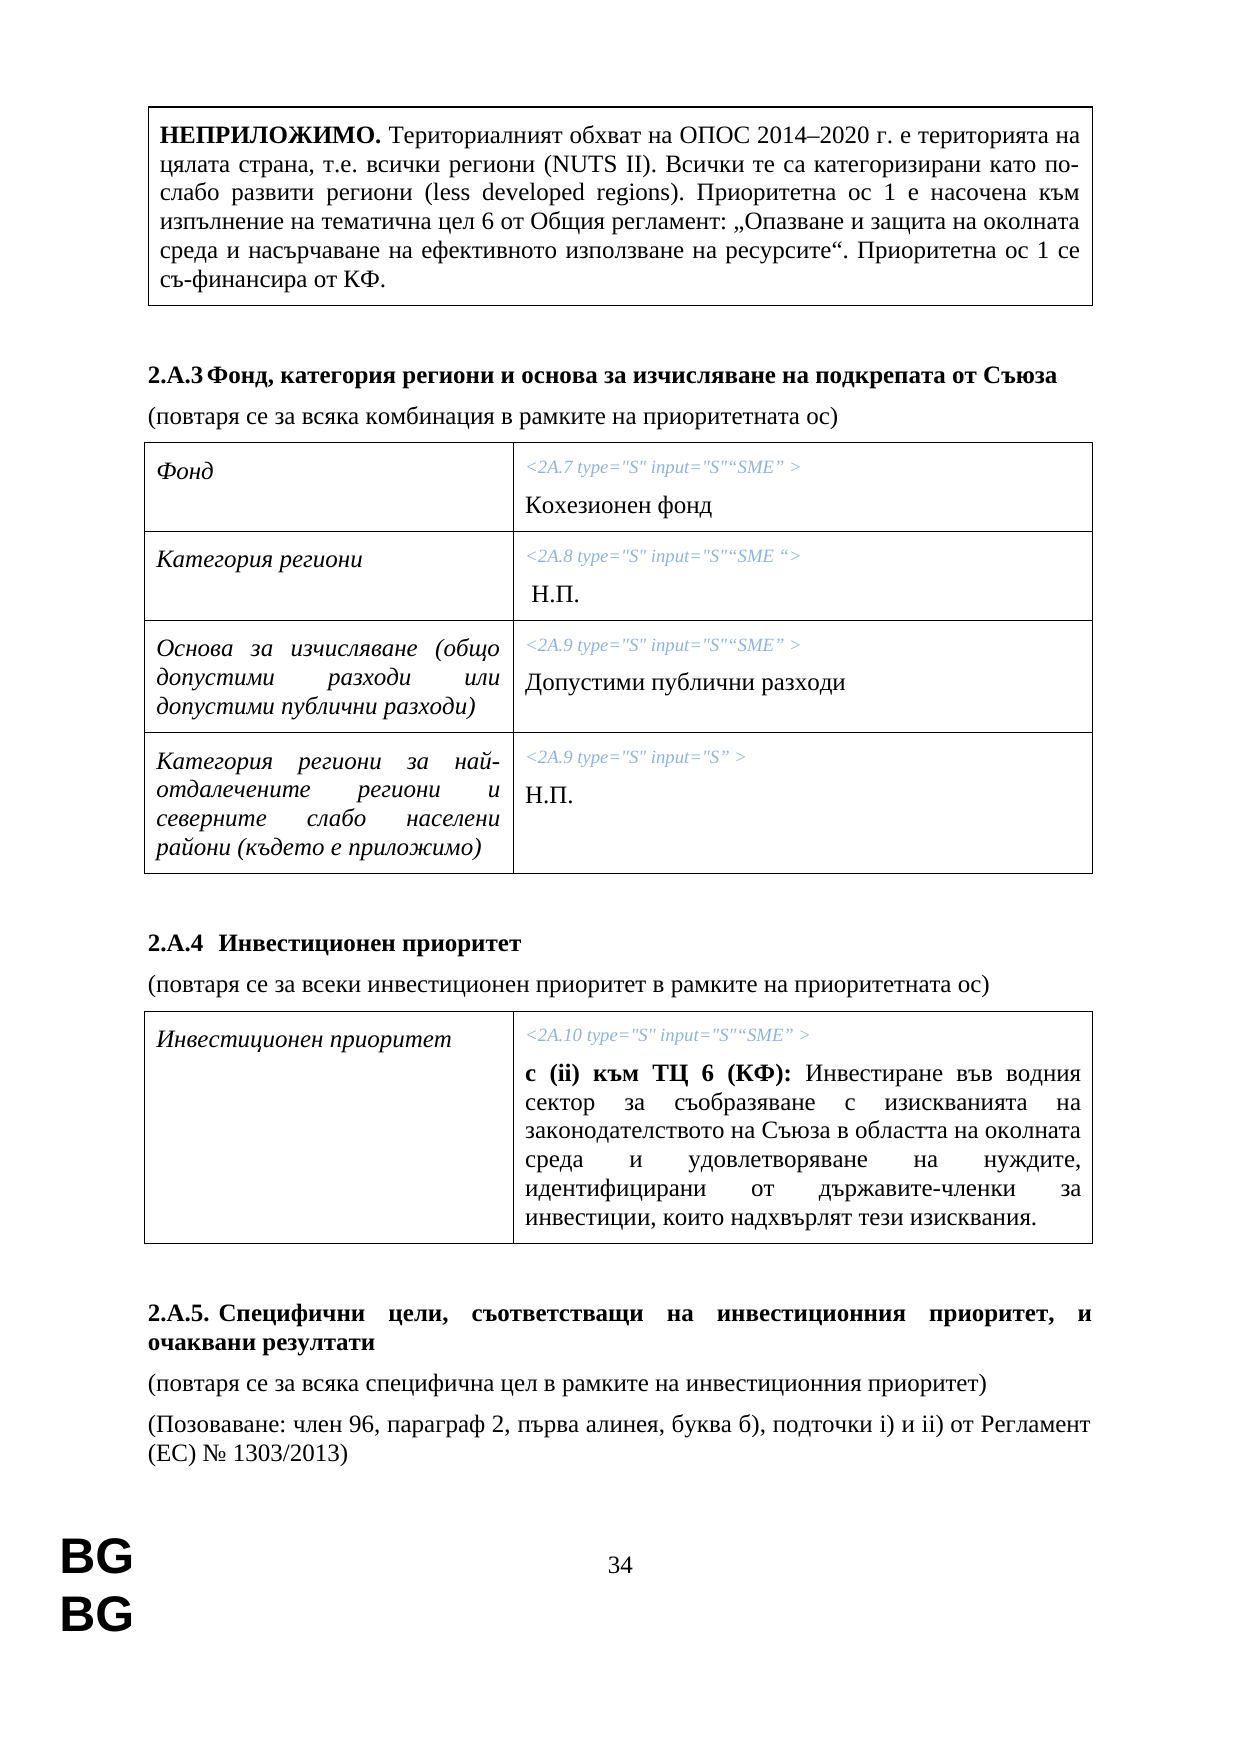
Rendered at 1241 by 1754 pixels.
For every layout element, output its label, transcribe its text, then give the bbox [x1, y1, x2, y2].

table_cell Основа за изчисляване (общо допустими разходи или допустими публични разходи) [145, 621, 513, 732]
text (Позоваване: член 96, параграф 2, първа алинея, буква б), подточки i) и ii) от Регламент (EС) № 1303/2013) [148, 1409, 1092, 1467]
table_cell <2A.9 type="S" input="S” > Н.П. [514, 733, 1092, 873]
text (повтаря се за всеки инвестиционен приоритет в рамките на приоритетната ос) [148, 969, 1092, 998]
text 2.А.4 Инвестиционен приоритет [148, 928, 1092, 957]
table_cell <2A.8 type="S" input="S"“SME “> Н.П. [514, 532, 1092, 620]
text 2.А.5. Специфични цели, съответстващи на инвестиционния приоритет, и очаквани резултати [148, 1298, 1092, 1355]
text (повтаря се за всяка комбинация в рамките на приоритетната ос) [148, 401, 1092, 430]
text (повтаря се за всяка специфична цел в рамките на инвестиционния приоритет) [148, 1368, 1092, 1397]
table_header Фонд [145, 443, 513, 531]
table_cell <2A.9 type="S" input="S"“SME” > Допустими публични разходи [514, 621, 1092, 732]
table_cell Категория региони за най-отдалечените региони и северните слабо населени райони (където е приложимо) [145, 733, 513, 873]
text 2.А.3 Фонд, категория региони и основа за изчисляване на подкрепата от Съюза [148, 360, 1092, 388]
table_header <2A.10 type="S" input="S"“SME” > c (ii) към ТЦ 6 (КФ): Инвестиране във водния сектор за съобразяване с изискванията на законодателството на Съюза в областта на околната среда и удовлетворяване на нуждите, идентифицирани от държавите-членки за инвестиции, които надхвърлят тези изисквания. [514, 1012, 1092, 1243]
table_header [149, 108, 1092, 305]
table_cell Категория региони [145, 532, 513, 620]
table_header <2A.7 type="S" input="S"“SME” > Кохезионен фонд [514, 443, 1092, 531]
table_header Инвестиционен приоритет [145, 1012, 513, 1243]
